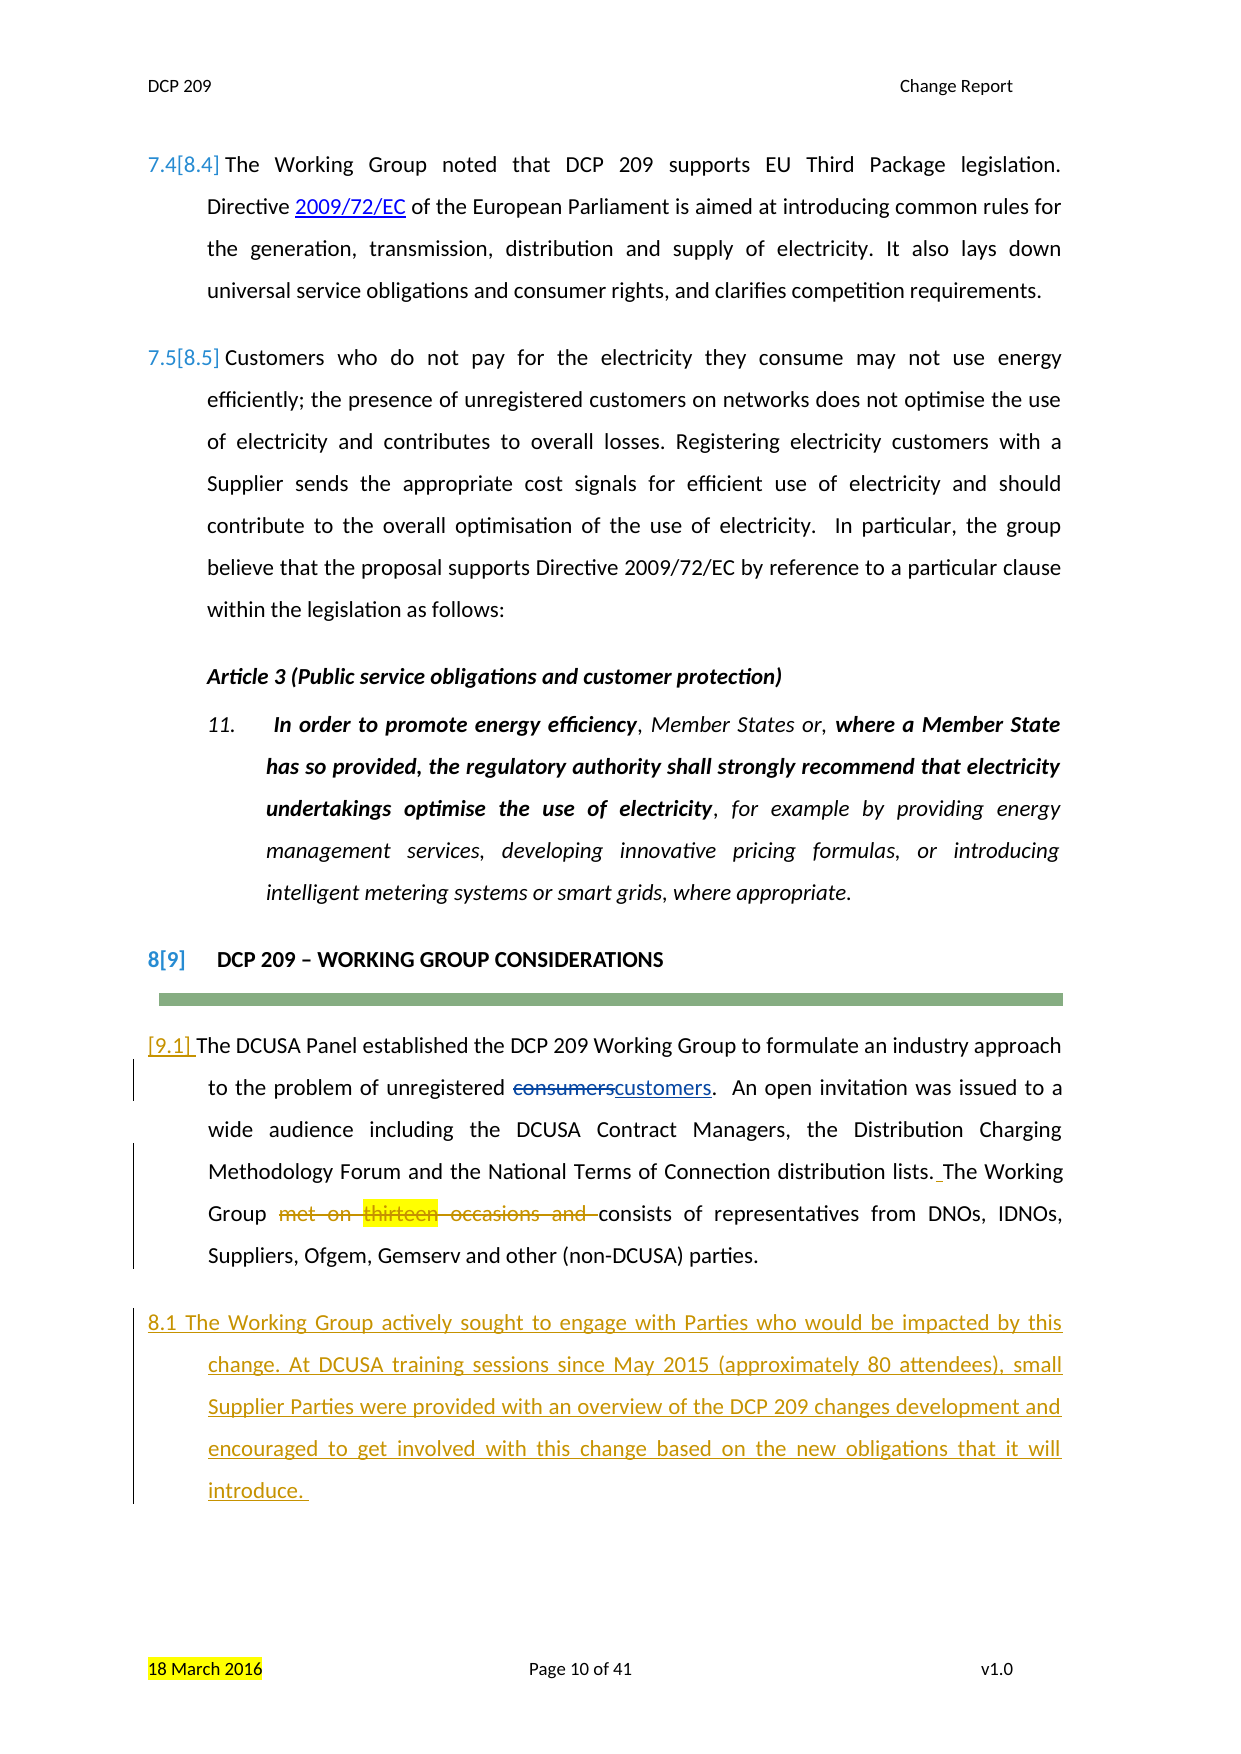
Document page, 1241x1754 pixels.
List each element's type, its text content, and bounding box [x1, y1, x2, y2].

subtitle The DCUSA Panel established the DCP 209 Working Group to formulate an industry approach to the problem of unregistered . An open invitation was issued to a wide audience including the DCUSA Contract Managers, the Distribution Charging Methodology Forum and the National Terms of Connection distribution lists.The Working Group consists of representatives from DNOs, IDNOs, Suppliers, Ofgem, Gemserv and other (non-DCUSA) parties. [148, 1031, 1063, 1269]
subtitle 11. In order to promote energy efficiency, Member States or, where a Member State has so provided, the regulatory authority shall strongly recommend that electricity undertakings optimise the use of electricity, for example by providing energy management services, developing innovative pricing formulas, or introducing intelligent metering systems or smart grids, where appropriate. [207, 710, 1063, 906]
subtitle Article 3 (Public service obligations and customer protection) [162, 662, 1063, 690]
subtitle Customers who do not pay for the electricity they consume may not use energy efficiently; the presence of unregistered customers on networks does not optimise the use of electricity and contributes to overall losses. Registering electricity customers with a Supplier sends the appropriate cost signals for efficient use of electricity and should contribute to the overall optimisation of the use of electricity. In particular, the group believe that the proposal supports Directive 2009/72/EC by reference to a particular clause within the legislation as follows: [148, 343, 1063, 623]
table_header [160, 994, 1062, 1005]
subtitle The Working Group noted that DCP 209 supports EU Third Package legislation. Directive 2009/72/EC of the European Parliament is aimed at introducing common rules for the generation, transmission, distribution and supply of electricity. It also lays down universal service obligations and consumer rights, and clarifies competition requirements. [148, 150, 1063, 304]
subtitle DCP 209 – WORKING GROUP CONSIDERATIONS [148, 945, 1063, 973]
